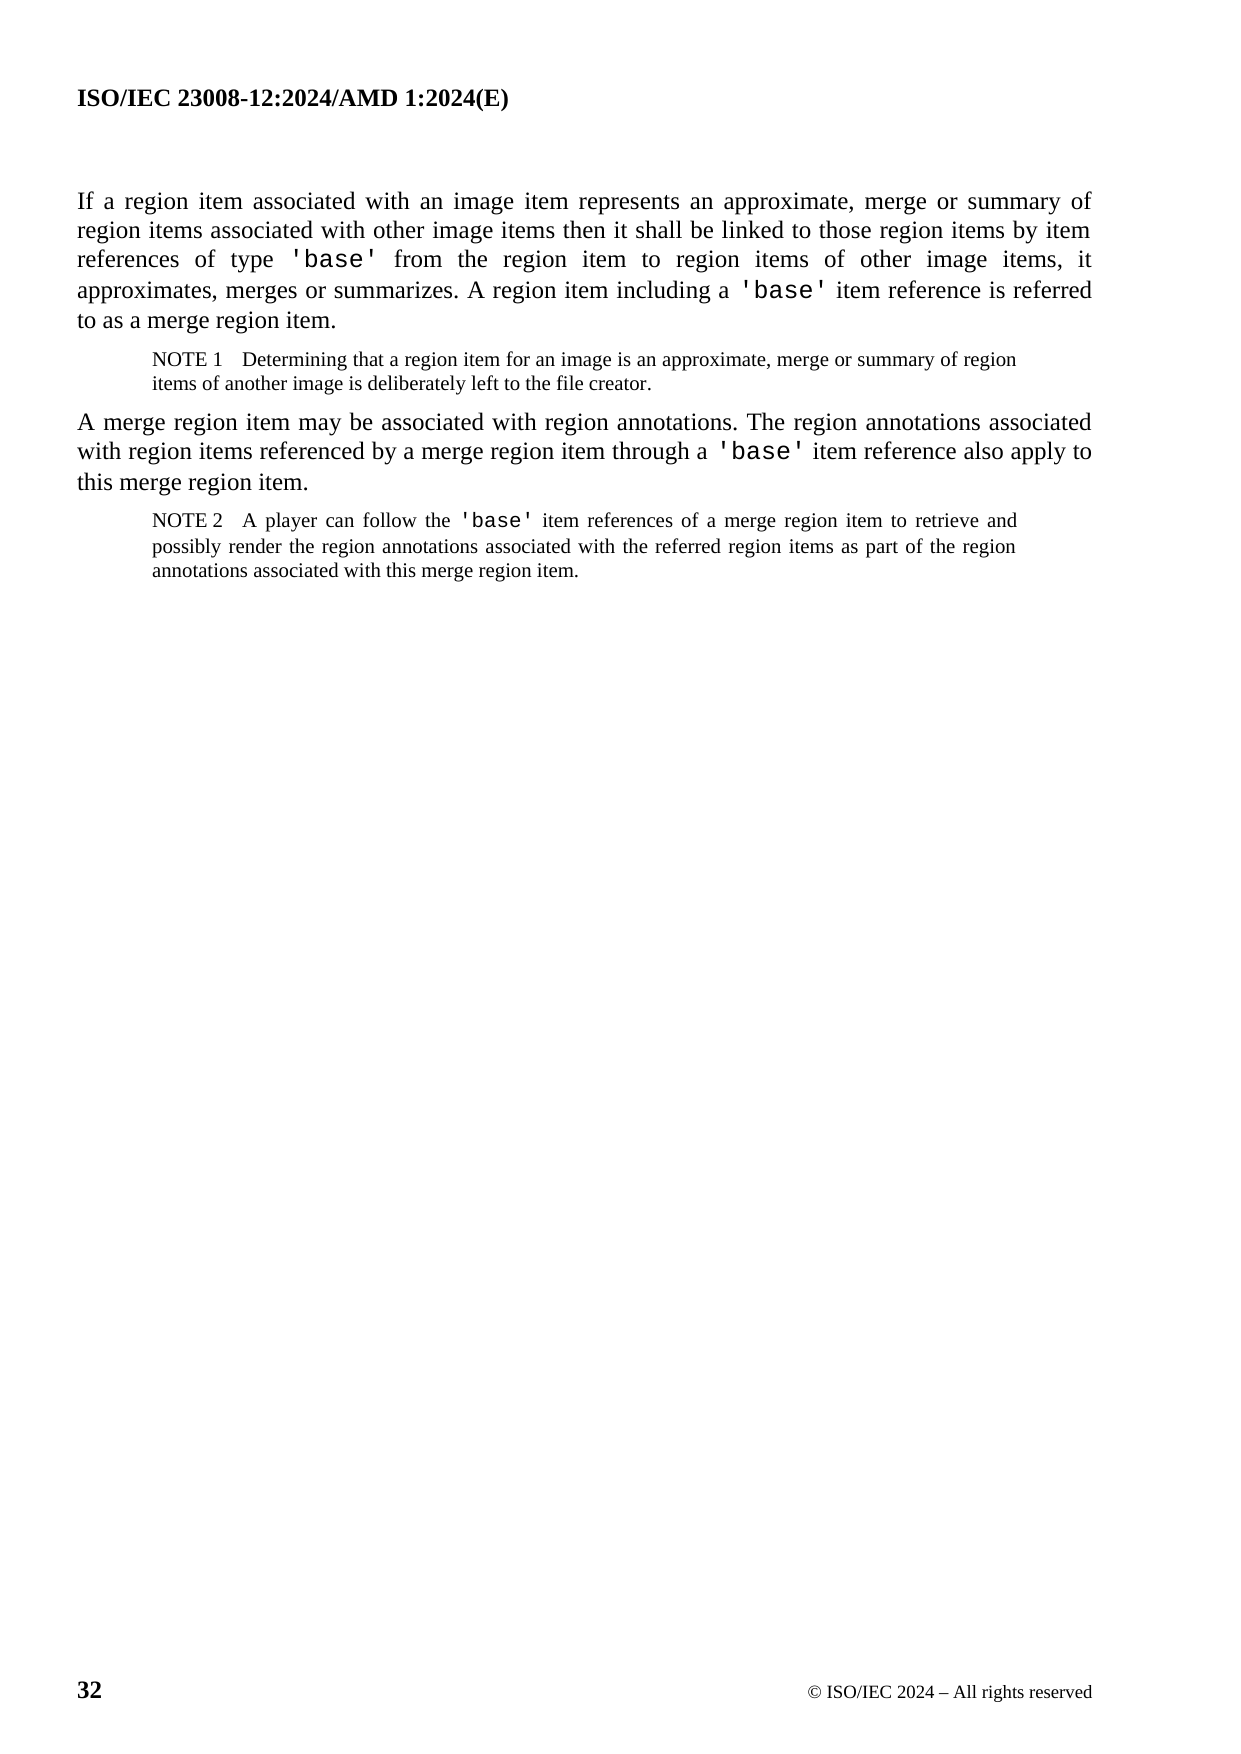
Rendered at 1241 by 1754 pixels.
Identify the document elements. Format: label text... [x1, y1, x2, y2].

text If a region item associated with an image item represents an approximate, merge or summary of region items associated with other image items then it shall be linked to those region items by item references of type 'base' from the region item to region items of other image items, it approximates, merges or summarizes. A region item including a 'base' item reference is referred to as a merge region item. [77, 186, 1092, 334]
text A merge region item may be associated with region annotations. The region annotations associated with region items referenced by a merge region item through a 'base' item reference also apply to this merge region item. [77, 407, 1092, 496]
text NOTE 1 Determining that a region item for an image is an approximate, merge or summary of region items of another image is deliberately left to the file creator. [152, 347, 1017, 395]
text NOTE 2 A player can follow the 'base' item references of a merge region item to retrieve and possibly render the region annotations associated with the referred region items as part of the region annotations associated with this merge region item. [152, 508, 1017, 582]
